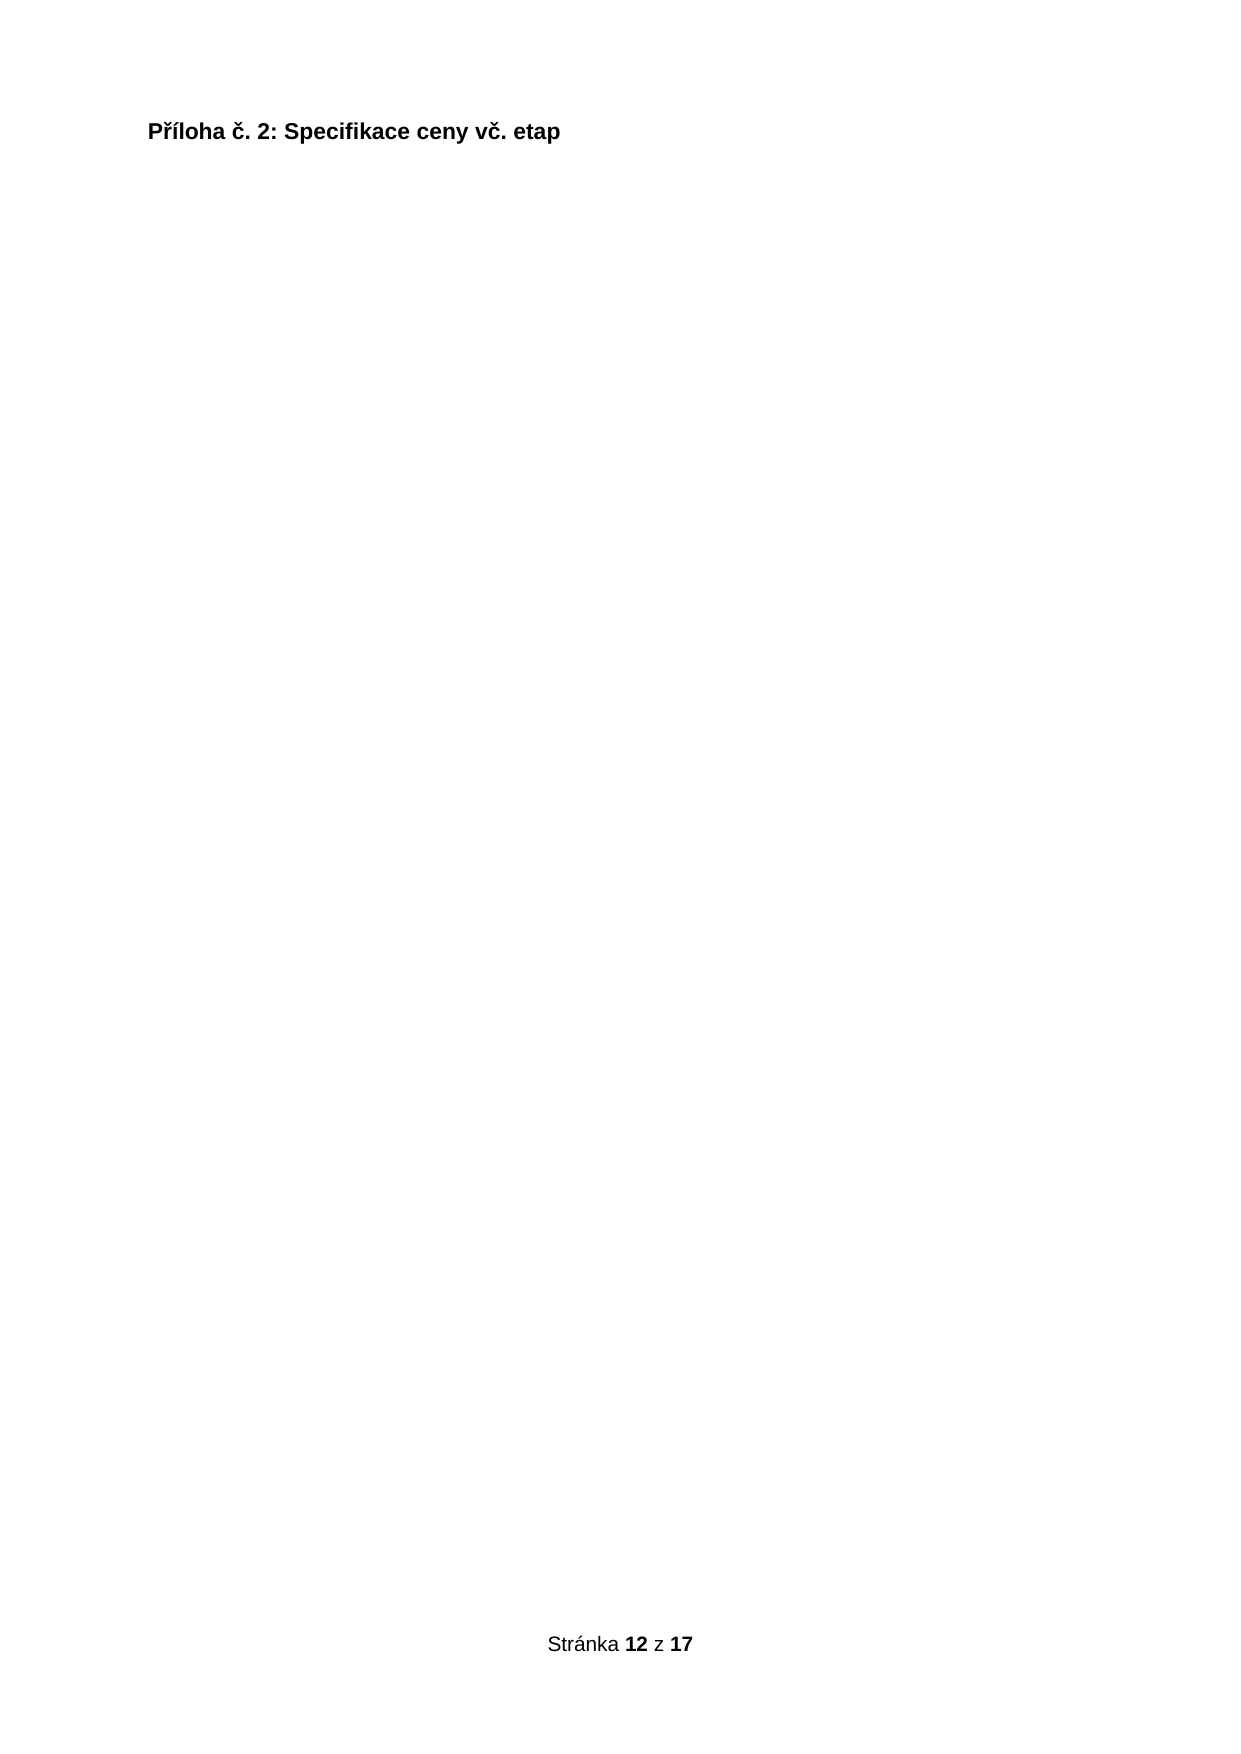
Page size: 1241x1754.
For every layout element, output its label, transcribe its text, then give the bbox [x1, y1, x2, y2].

text Příloha č. 2: Specifikace ceny vč. etap [148, 118, 1093, 144]
